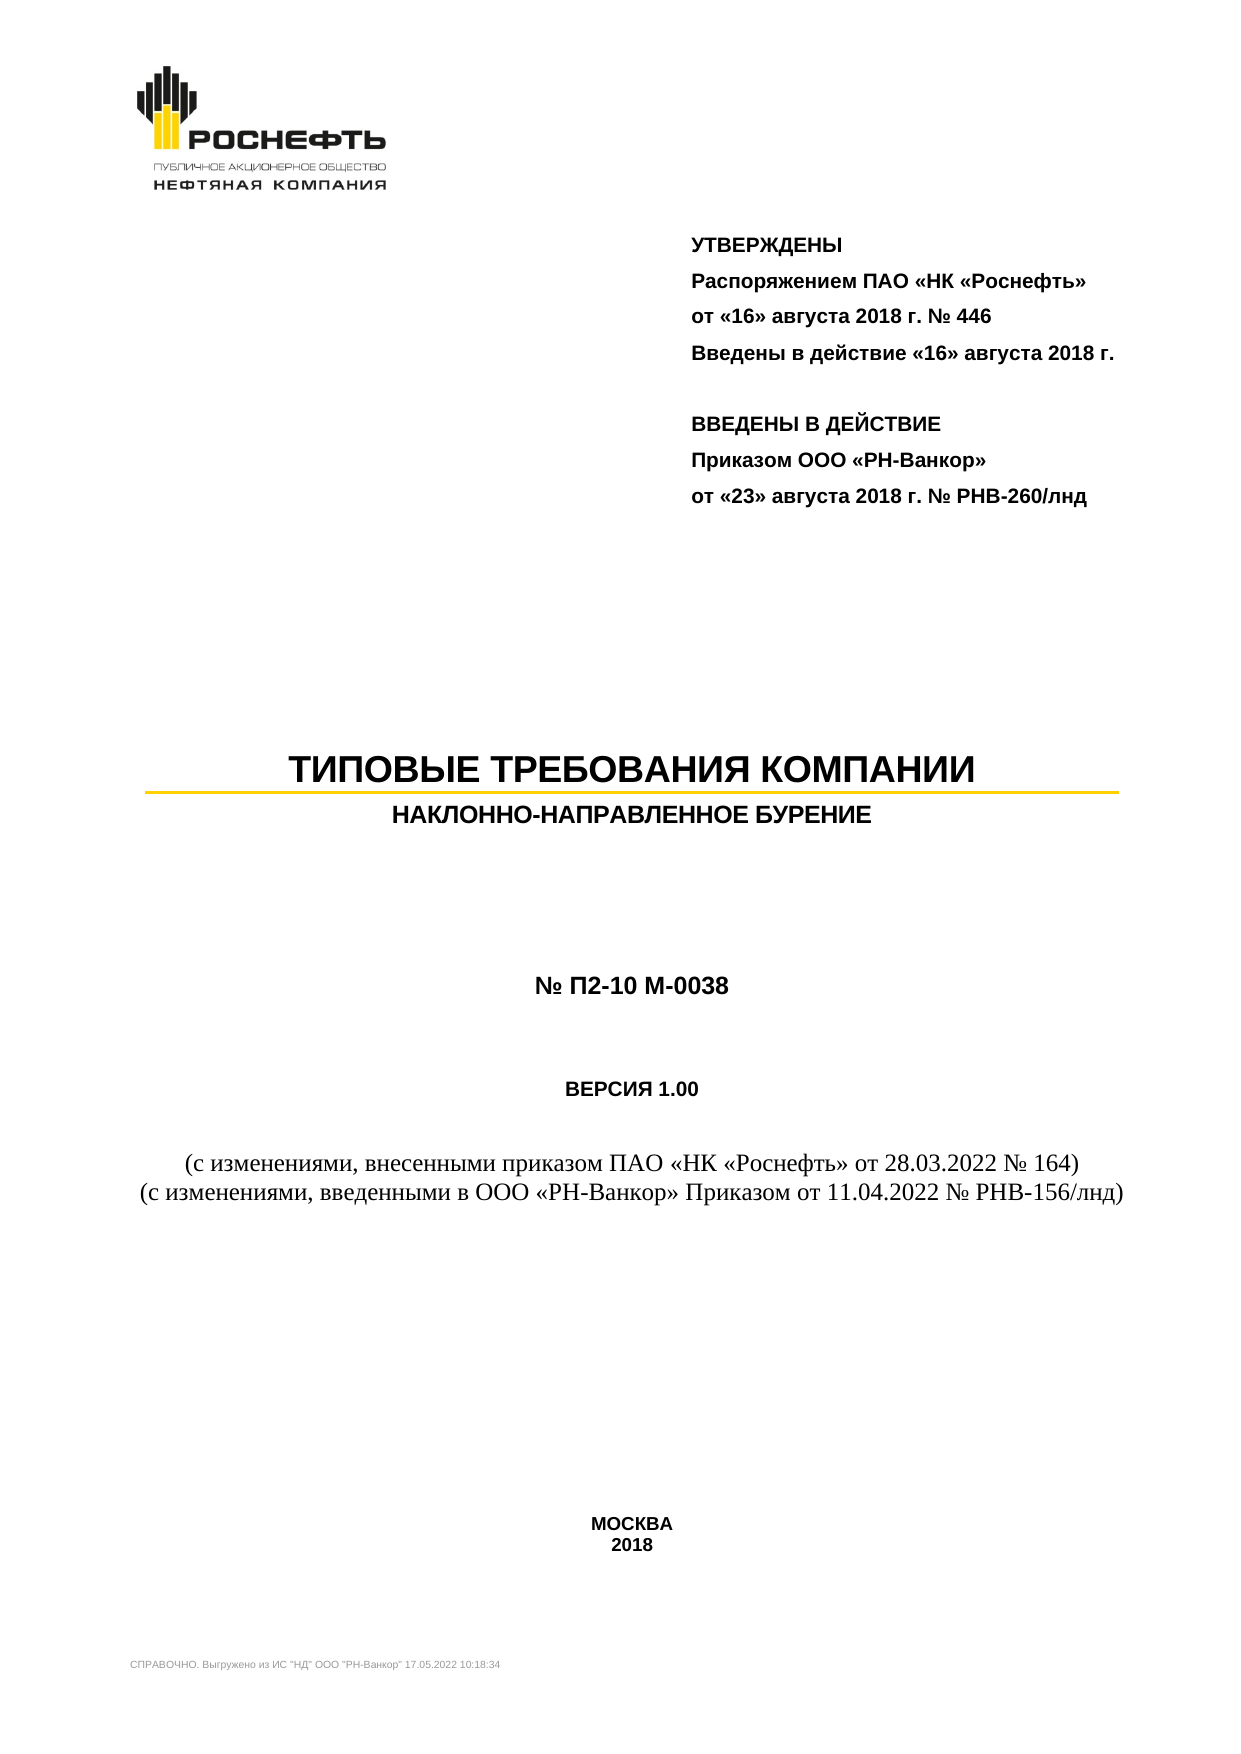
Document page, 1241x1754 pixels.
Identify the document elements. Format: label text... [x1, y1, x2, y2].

text МОСКВА [130, 1512, 1134, 1534]
text от «23» августа 2018 г. № РНВ-260/лнд [691, 484, 1134, 508]
text НАКЛОННО-НАПРАВЛЕННОЕ БУРЕНИЕ [130, 800, 1134, 829]
table_header ТИПОВЫЕ ТРЕБОВАНИЯ КОМПАНИИ [145, 748, 1119, 791]
text Введены в действие «16» августа 2018 г. [691, 340, 1134, 364]
text ВЕРСИЯ 1.00 [130, 1076, 1134, 1100]
text (с изменениями, внесенными приказом ПАО «НК «Роснефть» от 28.03.2022 № 164) [130, 1148, 1134, 1177]
text № П2-10 М-0038 [130, 971, 1134, 1000]
text Распоряжением ПАО «НК «Роснефть» [691, 268, 1134, 292]
text УТВЕРЖДЕНЫ [691, 232, 1134, 256]
picture [129, 59, 393, 197]
text Приказом ООО «РН-Ванкор» [691, 448, 1134, 472]
text (с изменениями, введенными в ООО «РН-Ванкор» Приказом от 11.04.2022 № РНВ-156/лнд) [130, 1177, 1134, 1206]
text 2018 [130, 1534, 1134, 1556]
text ВВЕДЕНЫ В ДЕЙСТВИЕ [691, 412, 1134, 436]
text от «16» августа 2018 г. № 446 [691, 304, 1134, 328]
